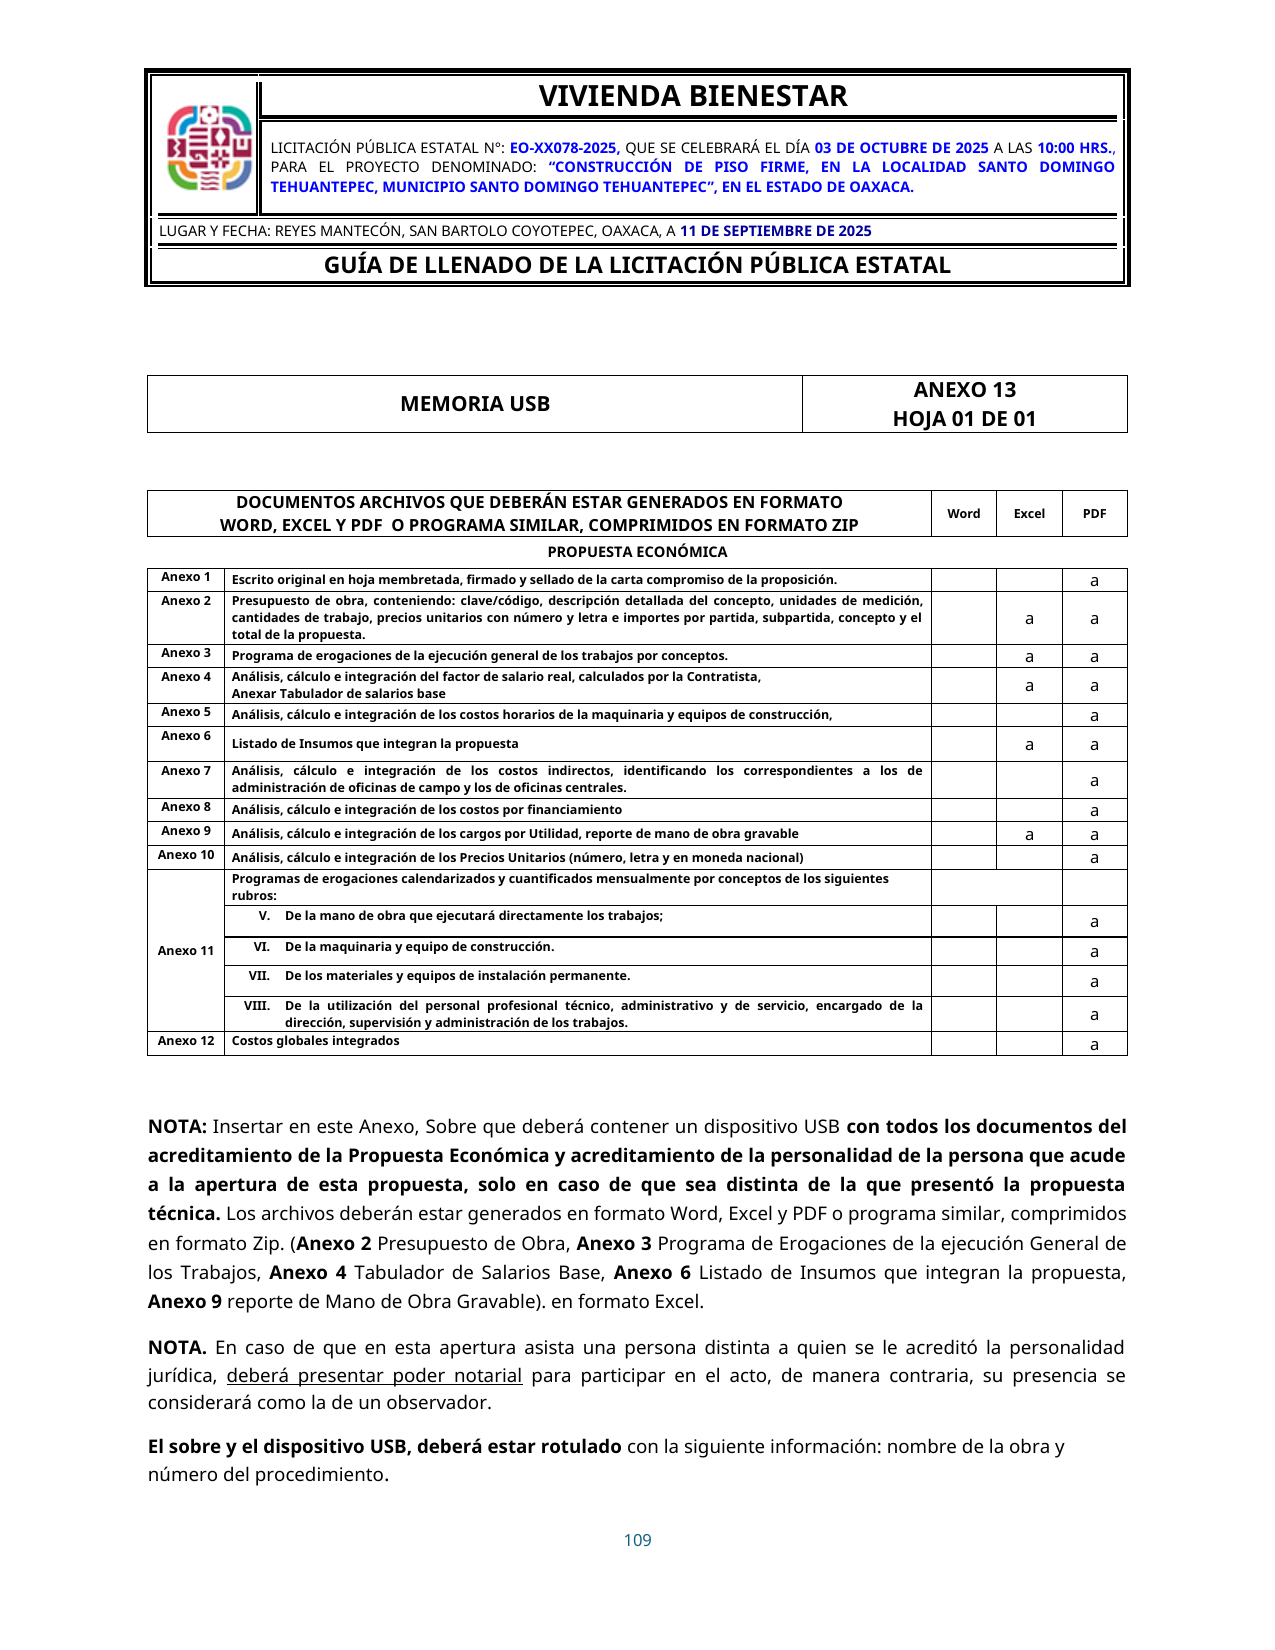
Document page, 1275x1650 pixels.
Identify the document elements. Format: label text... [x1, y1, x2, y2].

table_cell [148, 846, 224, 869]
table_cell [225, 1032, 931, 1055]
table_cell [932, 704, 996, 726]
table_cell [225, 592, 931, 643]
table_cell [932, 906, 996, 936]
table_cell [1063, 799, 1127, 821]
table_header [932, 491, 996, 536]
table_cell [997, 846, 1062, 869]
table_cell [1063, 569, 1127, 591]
text NOTA. En caso de que en esta apertura asista una persona distinta a quien se le acreditó la personalidad jurídica, deberá presentar poder notarial para participar en el acto, de manera contraria, su presencia se considerará como la de un observador. [148, 1334, 1127, 1415]
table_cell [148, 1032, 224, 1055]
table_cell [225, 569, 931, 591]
text NOTA: Insertar en este Anexo, Sobre que deberá contener un dispositivo USB con todos los documentos del acreditamiento de la Propuesta Económica y acreditamiento de la personalidad de la persona que acude a la apertura de esta propuesta, solo en caso de que sea distinta de la que presentó la propuesta técnica. Los archivos deberán estar generados en formato Word, Excel y PDF o programa similar, comprimidos en formato Zip. (Anexo 2 Presupuesto de Obra, Anexo 3 Programa de Erogaciones de la ejecución General de los Trabajos, Anexo 4 Tabulador de Salarios Base, Anexo 6 Listado de Insumos que integran la propuesta, Anexo 9 reporte de Mano de Obra Gravable). en formato Excel. [148, 1113, 1127, 1314]
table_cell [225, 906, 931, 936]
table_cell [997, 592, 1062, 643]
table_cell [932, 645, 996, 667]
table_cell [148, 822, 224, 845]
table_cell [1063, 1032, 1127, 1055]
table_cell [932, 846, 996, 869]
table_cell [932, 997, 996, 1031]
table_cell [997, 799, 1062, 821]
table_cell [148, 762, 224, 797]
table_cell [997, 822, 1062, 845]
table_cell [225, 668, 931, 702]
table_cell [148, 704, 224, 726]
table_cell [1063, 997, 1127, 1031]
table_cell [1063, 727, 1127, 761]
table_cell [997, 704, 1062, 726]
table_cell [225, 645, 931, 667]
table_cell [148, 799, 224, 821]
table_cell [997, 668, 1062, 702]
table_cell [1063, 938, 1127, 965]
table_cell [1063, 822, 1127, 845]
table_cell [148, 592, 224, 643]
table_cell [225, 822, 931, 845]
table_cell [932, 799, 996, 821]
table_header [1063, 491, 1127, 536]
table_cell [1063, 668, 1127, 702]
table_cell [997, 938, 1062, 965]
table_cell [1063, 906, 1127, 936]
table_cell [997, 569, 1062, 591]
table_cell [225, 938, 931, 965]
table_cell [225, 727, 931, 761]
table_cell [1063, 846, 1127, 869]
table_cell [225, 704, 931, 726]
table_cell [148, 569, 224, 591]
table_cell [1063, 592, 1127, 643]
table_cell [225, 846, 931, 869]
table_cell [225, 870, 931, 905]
picture [258, 97, 263, 196]
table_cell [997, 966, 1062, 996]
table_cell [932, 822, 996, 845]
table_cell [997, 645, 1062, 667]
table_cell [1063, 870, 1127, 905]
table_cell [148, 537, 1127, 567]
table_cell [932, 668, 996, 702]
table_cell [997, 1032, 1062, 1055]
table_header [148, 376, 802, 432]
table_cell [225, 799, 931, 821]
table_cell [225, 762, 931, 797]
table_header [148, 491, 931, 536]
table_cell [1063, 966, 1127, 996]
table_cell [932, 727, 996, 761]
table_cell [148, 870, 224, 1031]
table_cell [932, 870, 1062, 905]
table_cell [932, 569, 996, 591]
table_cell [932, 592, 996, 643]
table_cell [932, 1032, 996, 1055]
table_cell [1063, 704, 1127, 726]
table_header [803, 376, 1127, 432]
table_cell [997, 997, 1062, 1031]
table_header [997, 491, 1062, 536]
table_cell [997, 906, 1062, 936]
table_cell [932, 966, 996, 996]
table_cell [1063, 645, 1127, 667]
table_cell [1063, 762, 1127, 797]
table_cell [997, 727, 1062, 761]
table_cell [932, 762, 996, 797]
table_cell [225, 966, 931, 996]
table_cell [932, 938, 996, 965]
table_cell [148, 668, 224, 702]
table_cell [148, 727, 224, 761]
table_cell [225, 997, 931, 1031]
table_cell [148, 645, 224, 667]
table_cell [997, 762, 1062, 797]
text El sobre y el dispositivo USB, deberá estar rotulado con la siguiente información: nombre de la obra y número del procedimiento. [148, 1434, 1127, 1488]
picture [156, 97, 256, 196]
